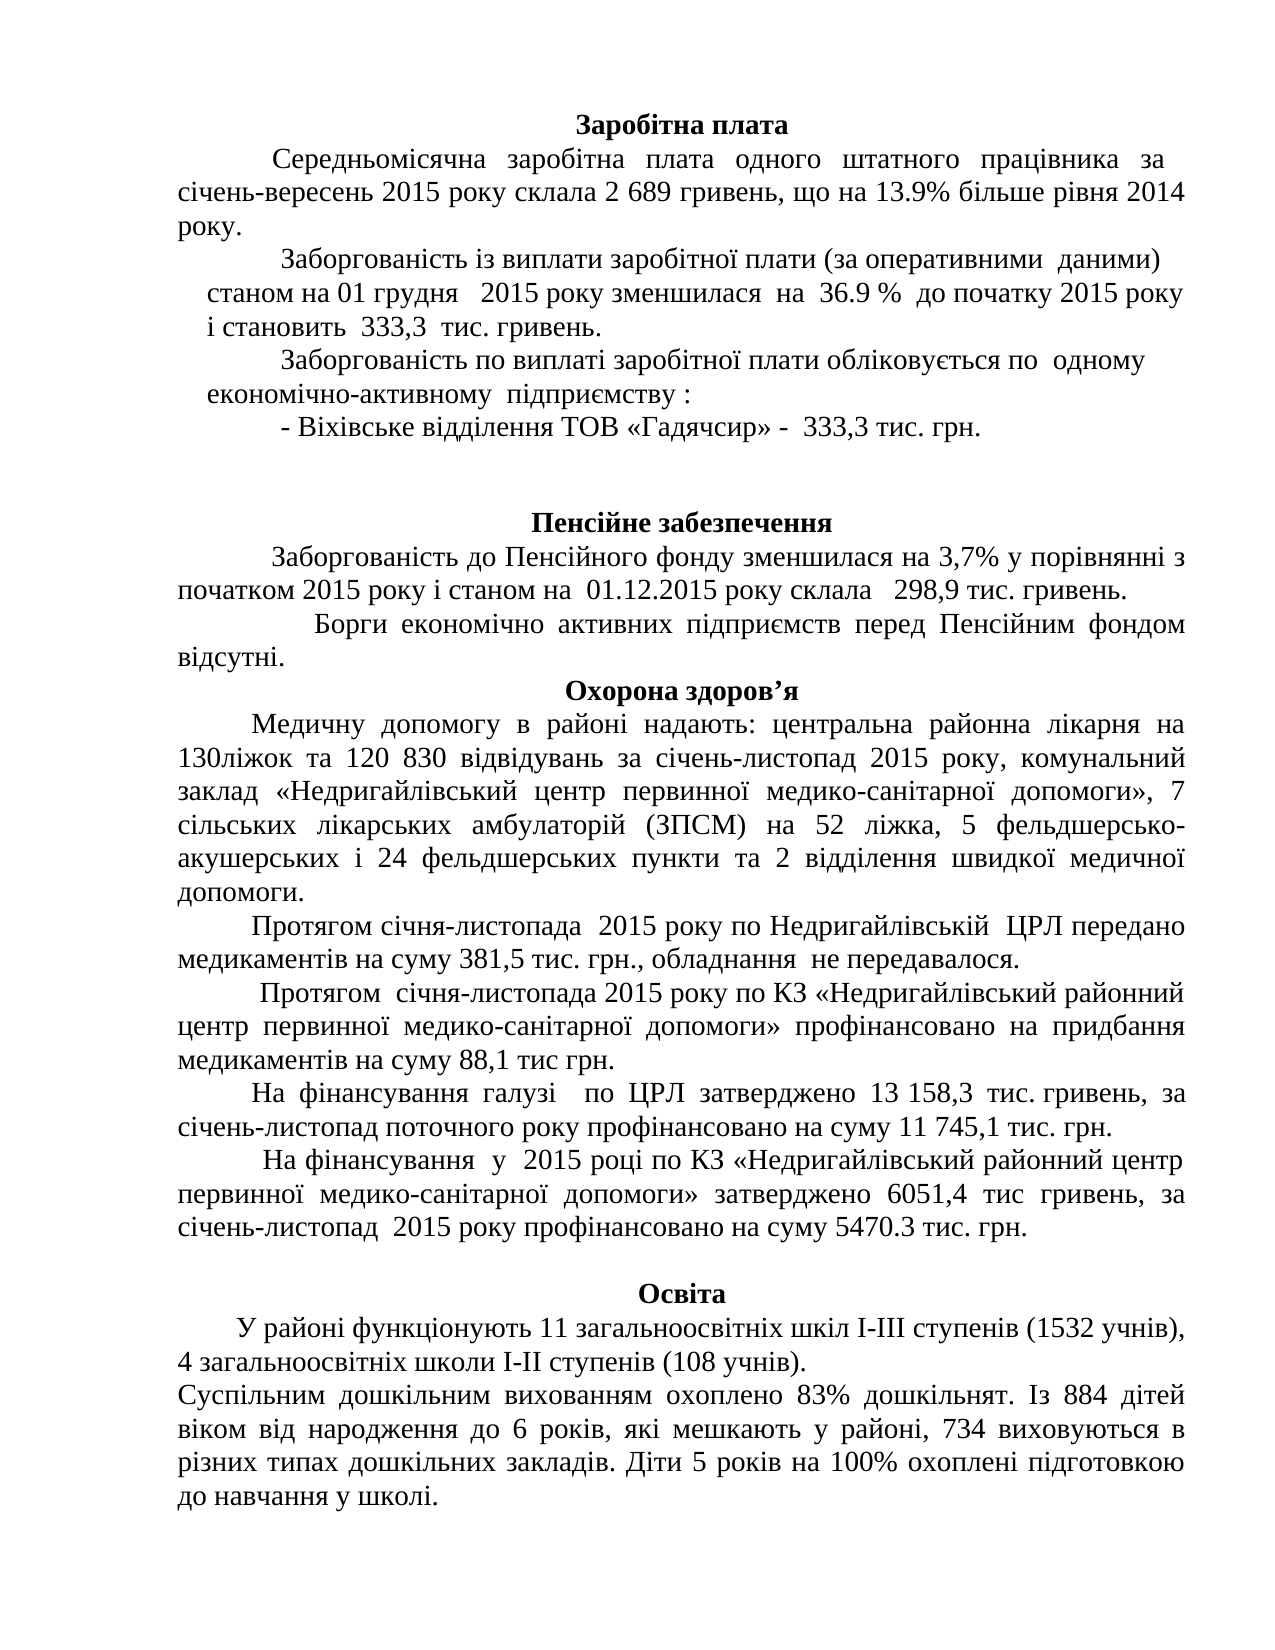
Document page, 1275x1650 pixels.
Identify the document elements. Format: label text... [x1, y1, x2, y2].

text Заборгованість із виплати заробітної плати (за оперативними даними) станом на 01 грудня 2015 року зменшилася на 36.9 % до початку 2015 року і становить 333,3 тис. гривень. [207, 242, 1186, 342]
text На фінансування у 2015 році по КЗ «Недригайлівський районний центр первинної медико-санітарної допомоги» затверджено 6051,4 тис гривень, за січень-листопад 2015 року профінансовано на суму 5470.3 тис. грн. [177, 1142, 1186, 1243]
text Медичну допомогу в районі надають: центральна районна лікарня на 130ліжок та 120 830 відвідувань за січень-листопад 2015 року, комунальний заклад «Недригайлівський центр первинної медико-санітарної допомоги», 7 сільських лікарських амбулаторій (ЗПСМ) на 52 ліжка, 5 фельдшерсько-акушерських і 24 фельдшерських пункти та 2 відділення швидкої медичної допомоги. [177, 706, 1186, 908]
text На фінансування галузі по ЦРЛ затверджено 13 158,3 тис. гривень, за січень-листопад поточного року профінансовано на суму 11 745,1 тис. грн. [177, 1075, 1186, 1142]
text Середньомісячна заробітна плата одного штатного працівника за січень-вересень 2015 року склала 2 689 гривень, що на 13.9% більше рівня 2014 року. [177, 141, 1186, 242]
text Протягом січня-листопада 2015 року по Недригайлівській ЦРЛ передано медикаментів на суму 381,5 тис. грн., обладнання не передавалося. [177, 908, 1186, 975]
text - Віхівське відділення ТОВ «Гадячсир» - 333,3 тис. грн. [207, 409, 1186, 443]
text Протягом січня-листопада 2015 року по КЗ «Недригайлівський районний центр первинної медико-санітарної допомоги» профінансовано на придбання медикаментів на суму 88,1 тис грн. [177, 975, 1186, 1075]
subtitle Пенсійне забезпечення [177, 505, 1186, 539]
subtitle Заробітна плата [177, 107, 1186, 141]
subtitle Охорона здоров’я [177, 673, 1186, 706]
text Заборгованість до Пенсійного фонду зменшилася на 3,7% у порівнянні з початком 2015 року і станом на 01.12.2015 року склала 298,9 тис. гривень. [177, 539, 1186, 606]
text Суспільним дошкільним вихованням охоплено 83% дошкільнят. Із 884 дітей віком від народження до 6 років, які мешкають у районі, 734 виховуються в різних типах дошкільних закладів. Діти 5 років на 100% охоплені підготовкою до навчання у школі. [177, 1377, 1186, 1511]
text Заборгованість по виплаті заробітної плати обліковується по одному економічно-активному підприємству : [207, 342, 1186, 409]
text Освіта [177, 1277, 1186, 1310]
text Борги економічно активних підприємств перед Пенсійним фондом відсутні. [177, 606, 1186, 673]
text У районі функціонують 11 загальноосвітніх шкіл І-ІІІ ступенів (1532 учнів), 4 загальноосвітніх школи І-ІІ ступенів (108 учнів). [177, 1310, 1186, 1377]
